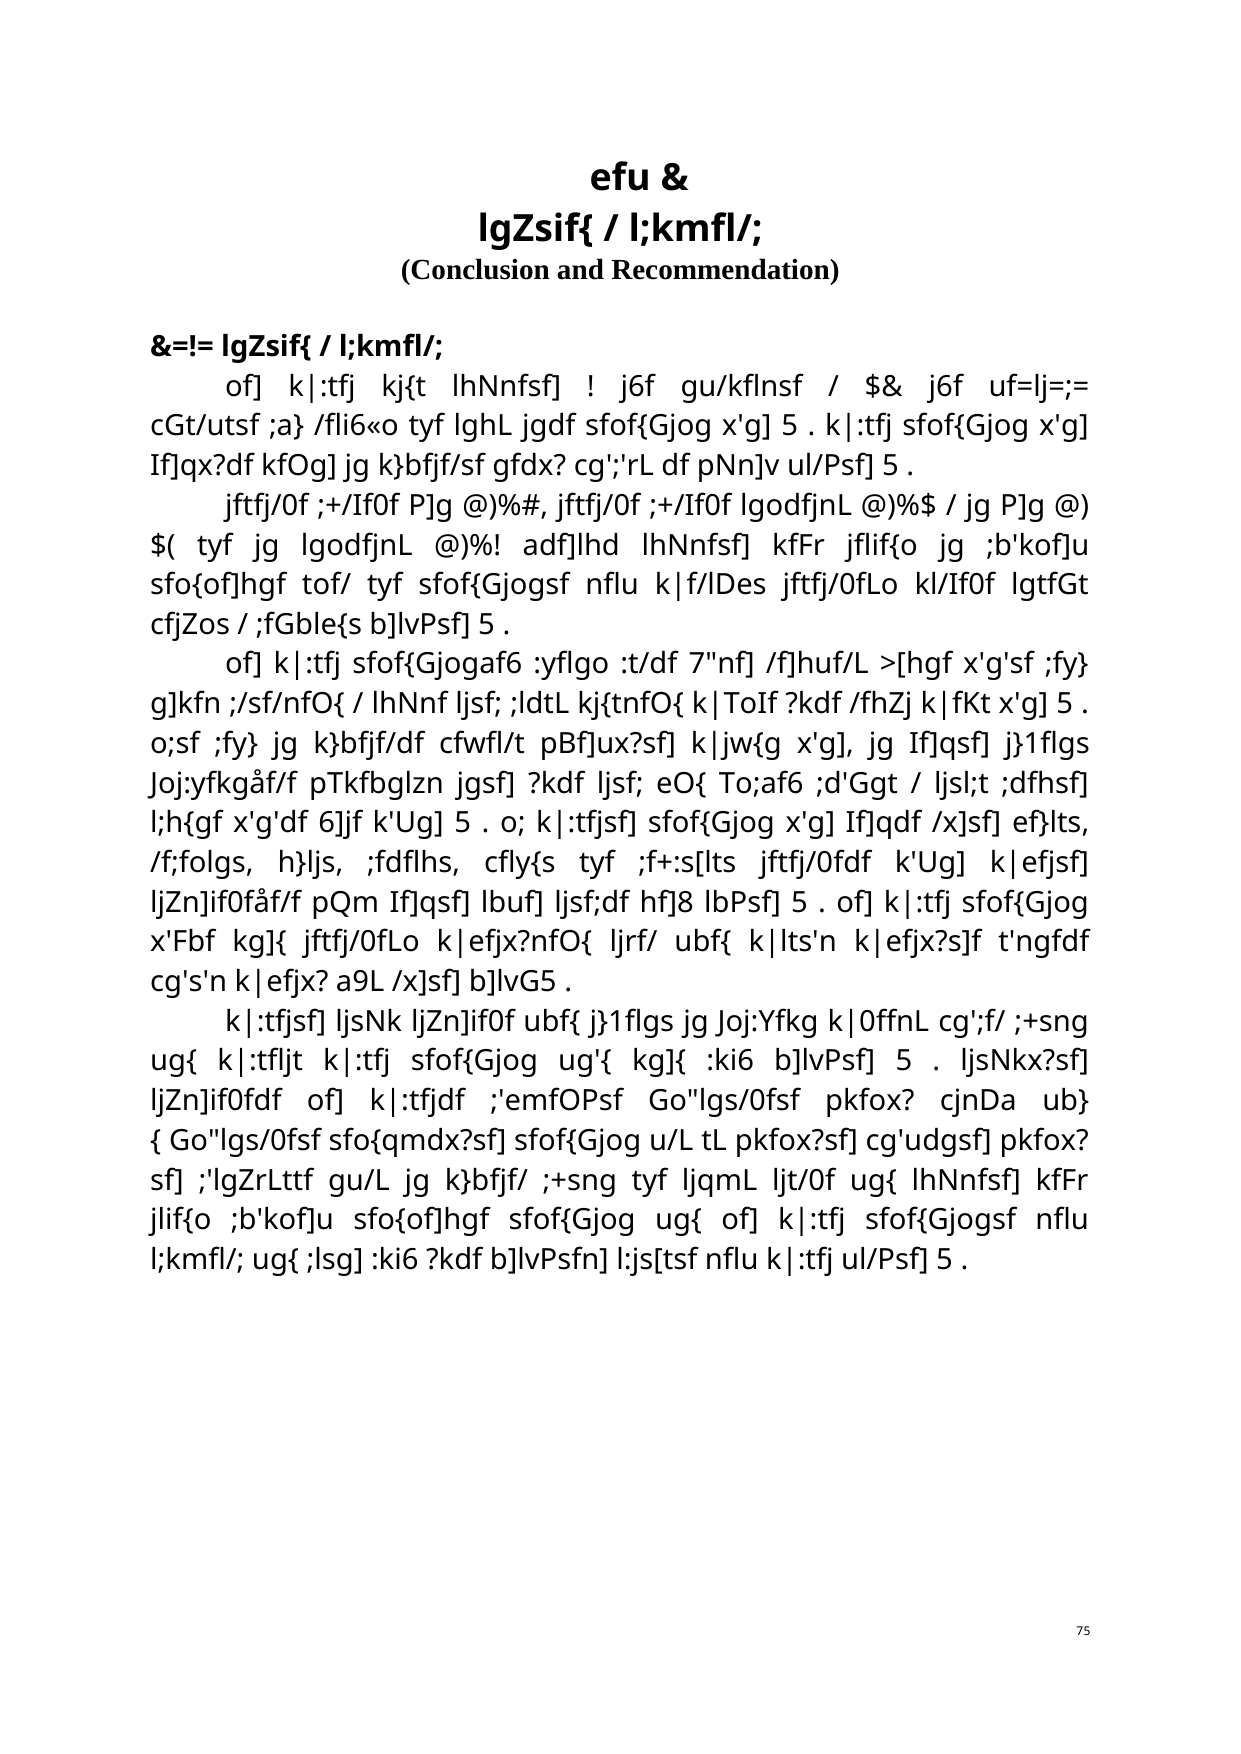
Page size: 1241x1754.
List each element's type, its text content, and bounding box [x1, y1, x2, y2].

text of] k|:tfj sfof{Gjogaf6 :yflgo :t/df 7"nf] /f]huf/L >[hgf x'g'sf ;fy} g]kfn ;/sf/nfO{ / lhNnf ljsf; ;ldtL kj{tnfO{ k|ToIf ?kdf /fhZj k|fKt x'g] 5 . o;sf ;fy} jg k}bfjf/df cfwfl/t pBf]ux?sf] k|jw{g x'g], jg If]qsf] j}1flgs Joj:yfkgåf/f pTkfbglzn jgsf] ?kdf ljsf; eO{ To;af6 ;d'Ggt / ljsl;t ;dfhsf] l;h{gf x'g'df 6]jf k'Ug] 5 . o; k|:tfjsf] sfof{Gjog x'g] If]qdf /x]sf] ef}lts, /f;folgs, h}ljs, ;fdflhs, cfly{s tyf ;f+:s[lts jftfj/0fdf k'Ug] k|efjsf] ljZn]if0fåf/f pQm If]qsf] lbuf] ljsf;df hf]8 lbPsf] 5 . of] k|:tfj sfof{Gjog x'Fbf kg]{ jftfj/0fLo k|efjx?nfO{ ljrf/ ubf{ k|lts'n k|efjx?s]f t'ngfdf cg's'n k|efjx? a9L /x]sf] b]lvG5 . [150, 643, 1090, 1000]
text lgZsif{ / l;kmfl/; [150, 201, 1090, 252]
text efu & [187, 150, 1090, 201]
text &=!= lgZsif{ / l;kmfl/; [150, 325, 1090, 365]
text k|:tfjsf] ljsNk ljZn]if0f ubf{ j}1flgs jg Joj:Yfkg k|0ffnL cg';f/ ;+sng ug{ k|:tfljt k|:tfj sfof{Gjog ug'{ kg]{ :ki6 b]lvPsf] 5 . ljsNkx?sf] ljZn]if0fdf of] k|:tfjdf ;'emfOPsf Go"lgs/0fsf pkfox? cjnDa ub}{ Go"lgs/0fsf sfo{qmdx?sf] sfof{Gjog u/L tL pkfox?sf] cg'udgsf] pkfox?sf] ;'lgZrLttf gu/L jg k}bfjf/ ;+sng tyf ljqmL ljt/0f ug{ lhNnfsf] kfFr jlif{o ;b'kof]u sfo{of]hgf sfof{Gjog ug{ of] k|:tfj sfof{Gjogsf nflu l;kmfl/; ug{ ;lsg] :ki6 ?kdf b]lvPsfn] l:js[tsf nflu k|:tfj ul/Psf] 5 . [150, 1000, 1090, 1278]
text of] k|:tfj kj{t lhNnfsf] ! j6f gu/kflnsf / $& j6f uf=lj=;= cGt/utsf ;a} /fli6«o tyf lghL jgdf sfof{Gjog x'g] 5 . k|:tfj sfof{Gjog x'g] If]qx?df kfOg] jg k}bfjf/sf gfdx? cg';'rL df pNn]v ul/Psf] 5 . [150, 365, 1090, 484]
text (Conclusion and Recommendation) [150, 252, 1090, 286]
text jftfj/0f ;+/If0f P]g @)%#, jftfj/0f ;+/If0f lgodfjnL @)%$ / jg P]g @)$( tyf jg lgodfjnL @)%! adf]lhd lhNnfsf] kfFr jflif{o jg ;b'kof]u sfo{of]hgf tof/ tyf sfof{Gjogsf nflu k|f/lDes jftfj/0fLo kl/If0f lgtfGt cfjZos / ;fGble{s b]lvPsf] 5 . [150, 484, 1090, 643]
